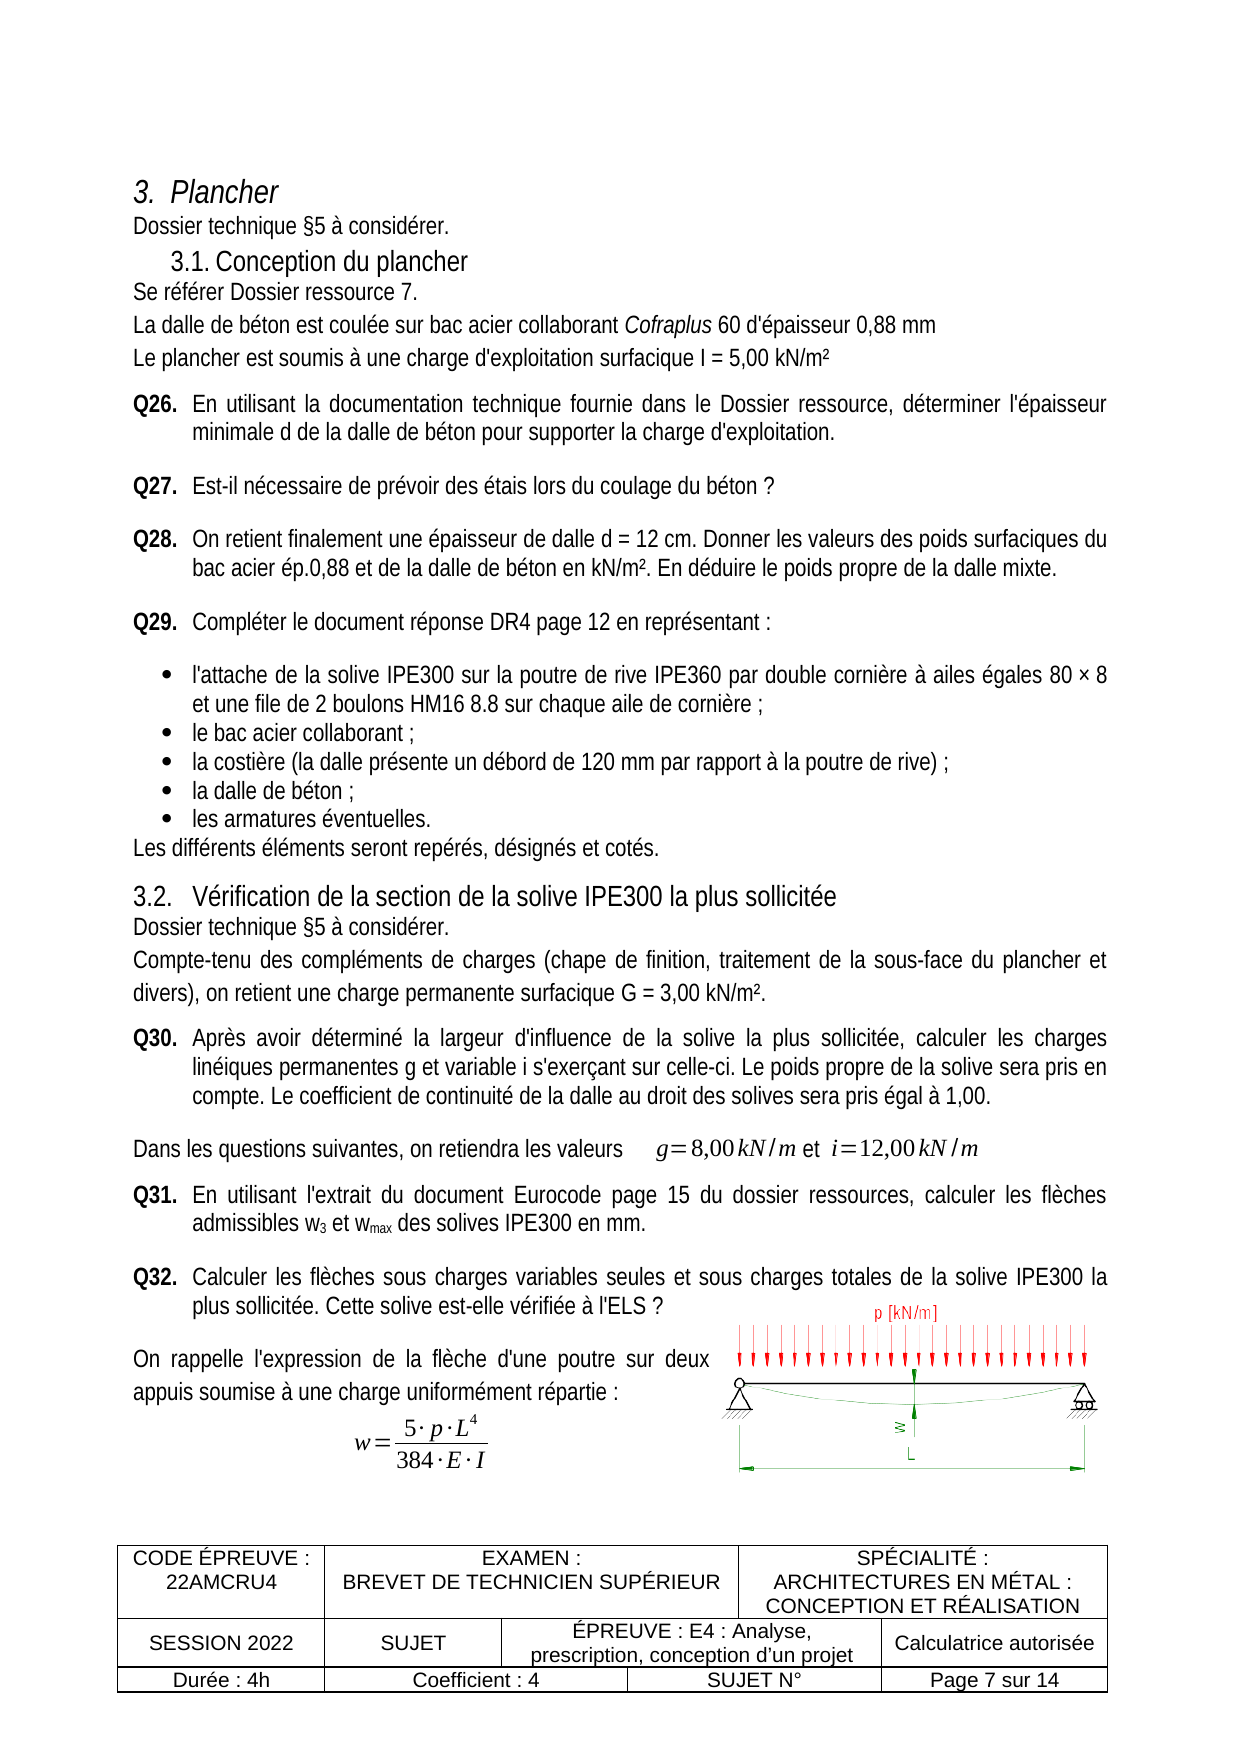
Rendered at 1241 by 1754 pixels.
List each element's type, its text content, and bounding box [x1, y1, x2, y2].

list En utilisant la documentation technique fournie dans le Dossier ressource, déterminer l'épaisseur minimale d de la dalle de béton pour supporter la charge d'exploitation. [133, 388, 1107, 446]
text Compte-tenu des compléments de charges (chape de finition, traitement de la sous-face du plancher et divers), on retient une charge permanente surfacique G = 3,00 kN/m². [133, 945, 1107, 1007]
text Dossier technique §5 à considérer. [133, 211, 1107, 239]
list le bac acier collaborant ; [162, 718, 1107, 747]
text Se référer Dossier ressource 7. [133, 277, 1107, 306]
list En utilisant l'extrait du document Eurocode page 15 du dossier ressources, calculer les flèches admissibles w3 et wmax des solives IPE300 en mm. [133, 1180, 1107, 1237]
list la dalle de béton ; [162, 776, 1107, 804]
list l'attache de la solive IPE300 sur la poutre de rive IPE360 par double cornière à ailes égales 80 × 8 et une file de 2 boulons HM16 8.8 sur chaque aile de cornière ; [162, 660, 1107, 718]
list On retient finalement une épaisseur de dalle d = 12 cm. Donner les valeurs des poids surfaciques du bac acier ép.0,88 et de la dalle de béton en kN/m². En déduire le poids propre de la dalle mixte. [133, 524, 1107, 582]
text On rappelle l'expression de la flèche d'une poutre sur deux appuis soumise à une charge uniformément répartie : [133, 1344, 710, 1406]
text La dalle de béton est coulée sur bac acier collaborant Cofraplus 60 d'épaisseur 0,88 mm [133, 310, 1107, 339]
text Les différents éléments seront repérés, désignés et cotés. [133, 833, 1107, 862]
text Le plancher est soumis à une charge d'exploitation surfacique I = 5,00 kN/m² [133, 343, 1107, 372]
list Est-il nécessaire de prévoir des étais lors du coulage du béton ? [133, 471, 1107, 499]
list les armatures éventuelles. [162, 804, 1107, 833]
list Après avoir déterminé la largeur d'influence de la solive la plus sollicitée, calculer les charges linéiques permanentes g et variable i s'exerçant sur celle-ci. Le poids propre de la solive sera pris en compte. Le coefficient de continuité de la dalle au droit des solives sera pris égal à 1,00. [133, 1023, 1107, 1109]
list Calculer les flèches sous charges variables seules et sous charges totales de la solive IPE300 la plus sollicitée. Cette solive est-elle vérifiée à l'ELS ? [133, 1262, 1107, 1319]
list Plancher [133, 173, 1107, 211]
text Dans les questions suivantes, on retiendra les valeurs et [133, 1134, 1107, 1163]
list la costière (la dalle présente un débord de 120 mm par rapport à la poutre de rive) ; [162, 747, 1107, 776]
list Vérification de la section de la solive IPE300 la plus sollicitée [133, 879, 1107, 912]
text Dossier technique §5 à considérer. [133, 912, 1107, 941]
list Conception du plancher [170, 244, 1107, 277]
list Compléter le document réponse DR4 page 12 en représentant : [133, 607, 1107, 635]
